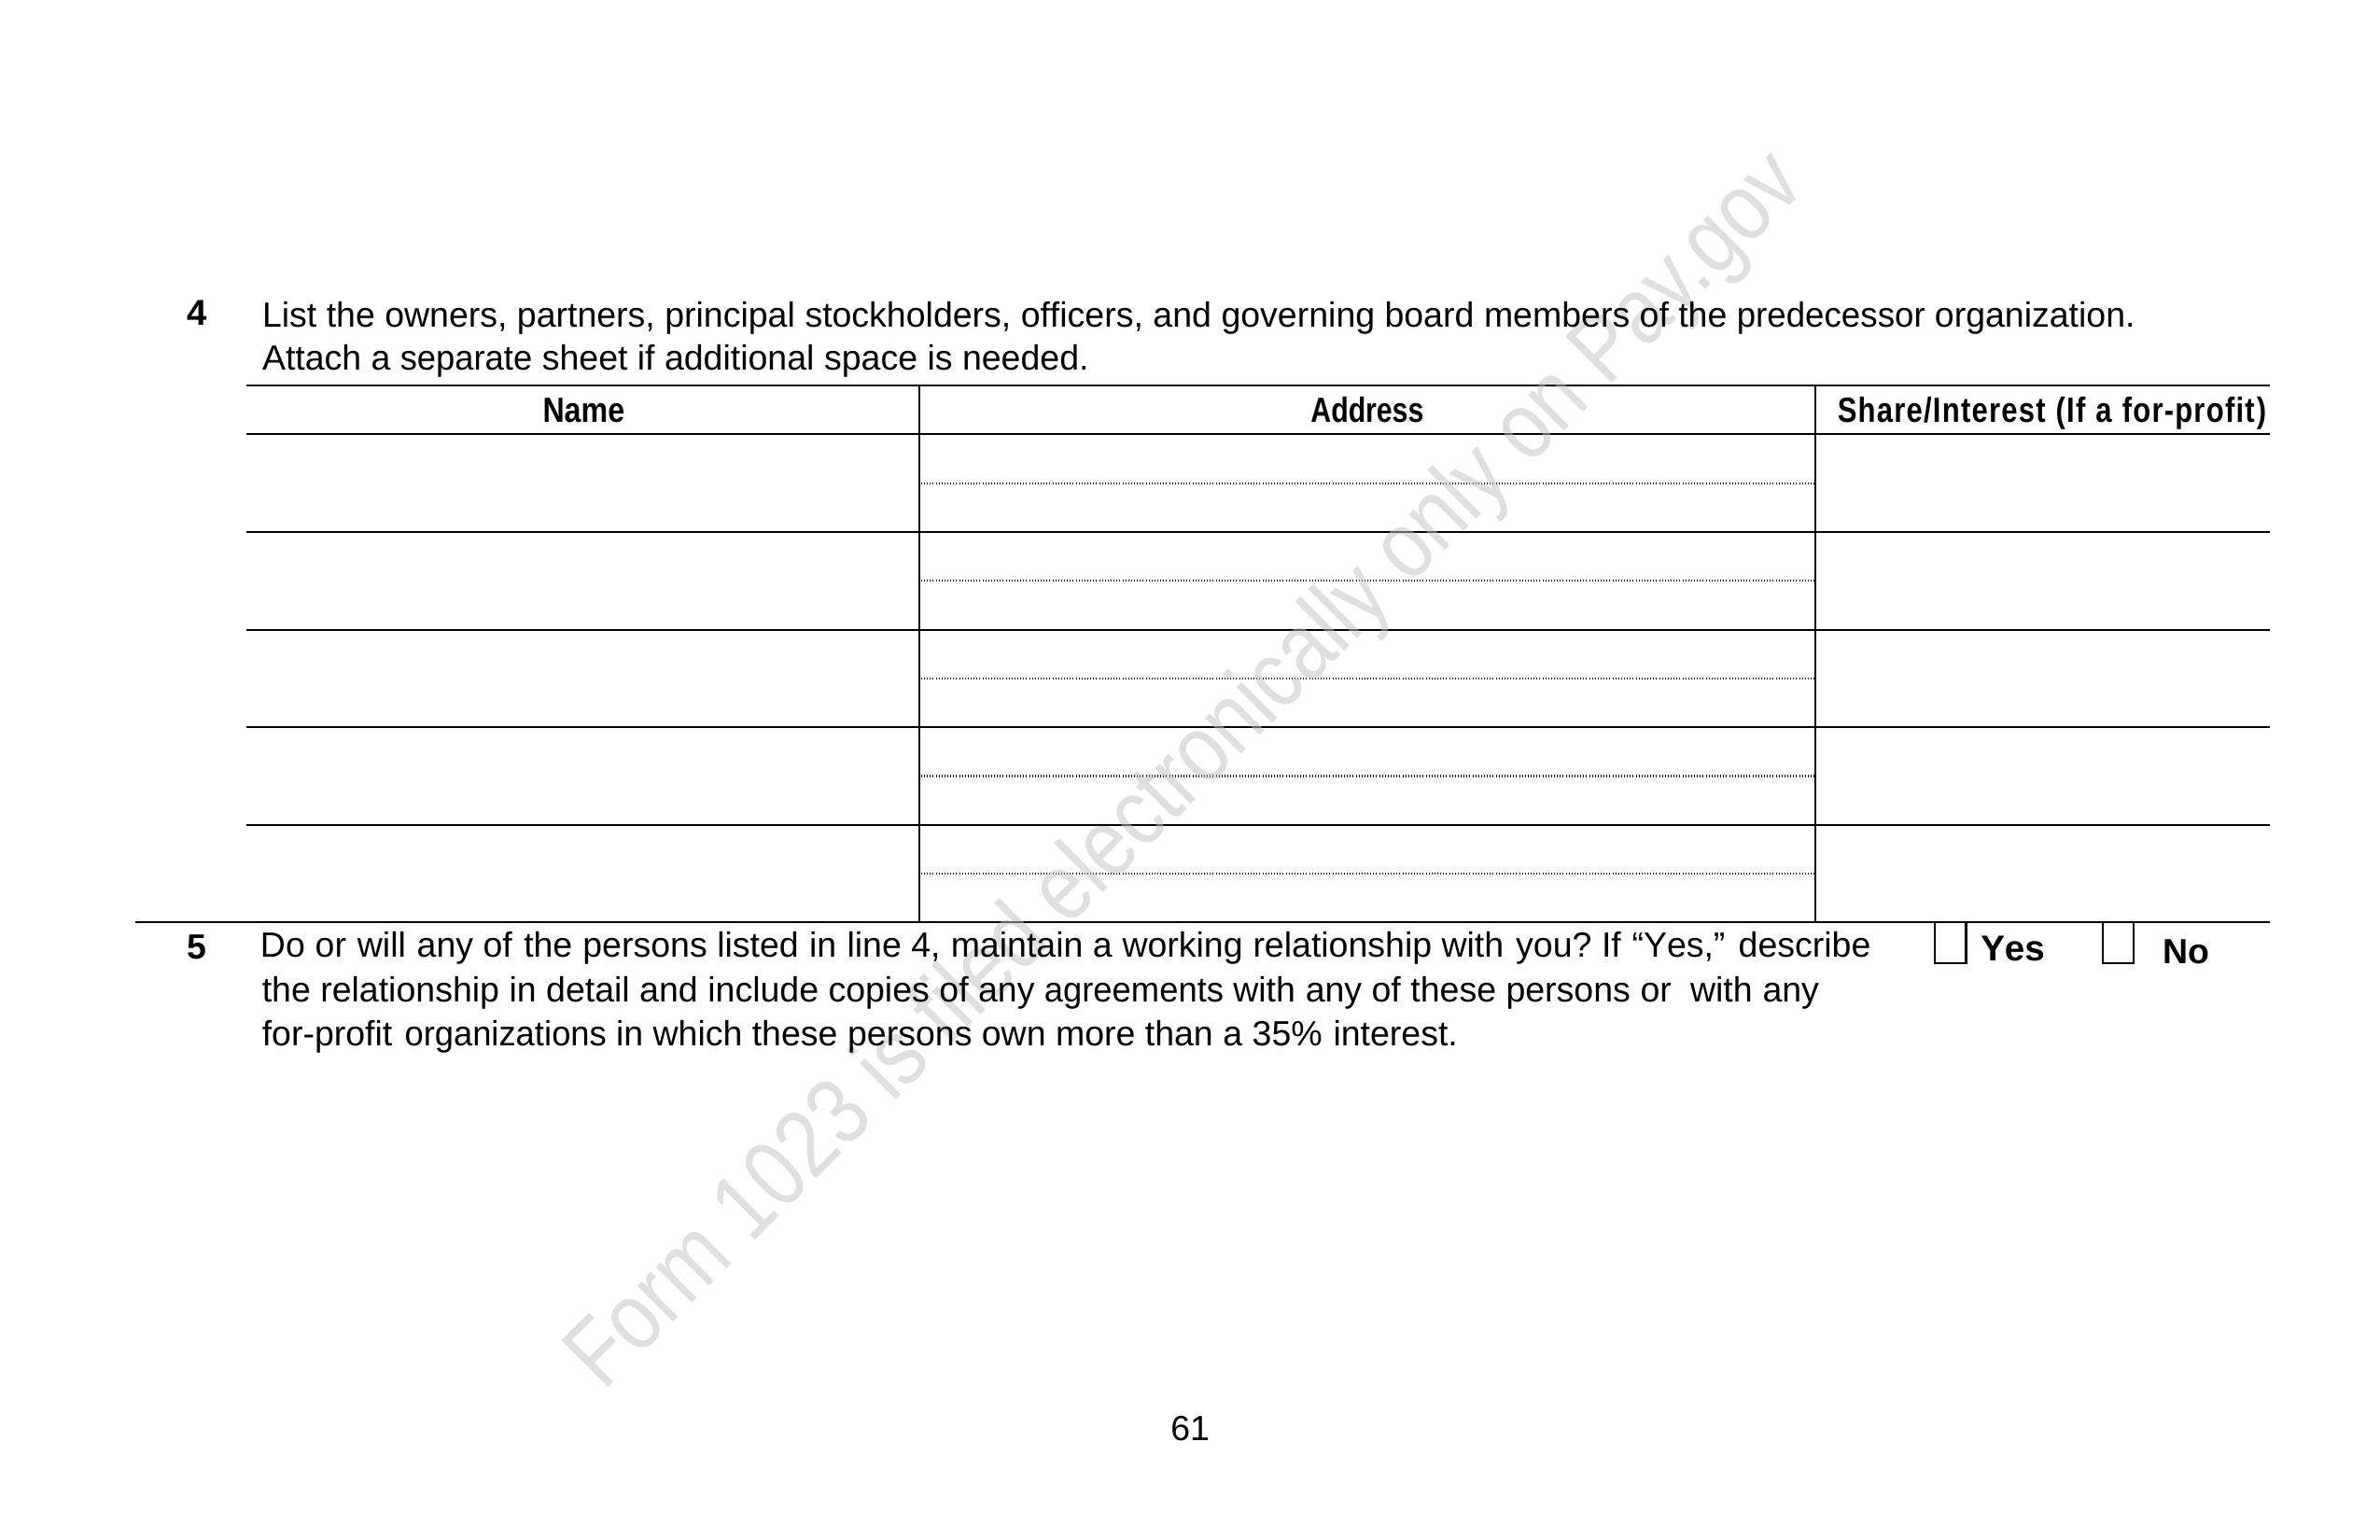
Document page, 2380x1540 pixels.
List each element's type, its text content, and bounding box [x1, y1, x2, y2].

text Attach a separate sheet if additional space is needed. [262, 338, 2240, 376]
text 4 List the owners, partners, principal stockholders, officers, and governing board members of the predecessor organization. [187, 292, 2240, 334]
text for-profit organizations in which these persons own more than a 35% interest. [262, 1013, 2240, 1052]
text the relationship in detail and include copies of any agreements with any of these persons or with any [262, 971, 2240, 1010]
text 5 Do or will any of the persons listed in line 4, maintain a working relationship with you? If “Yes,” describe No [187, 924, 2240, 971]
